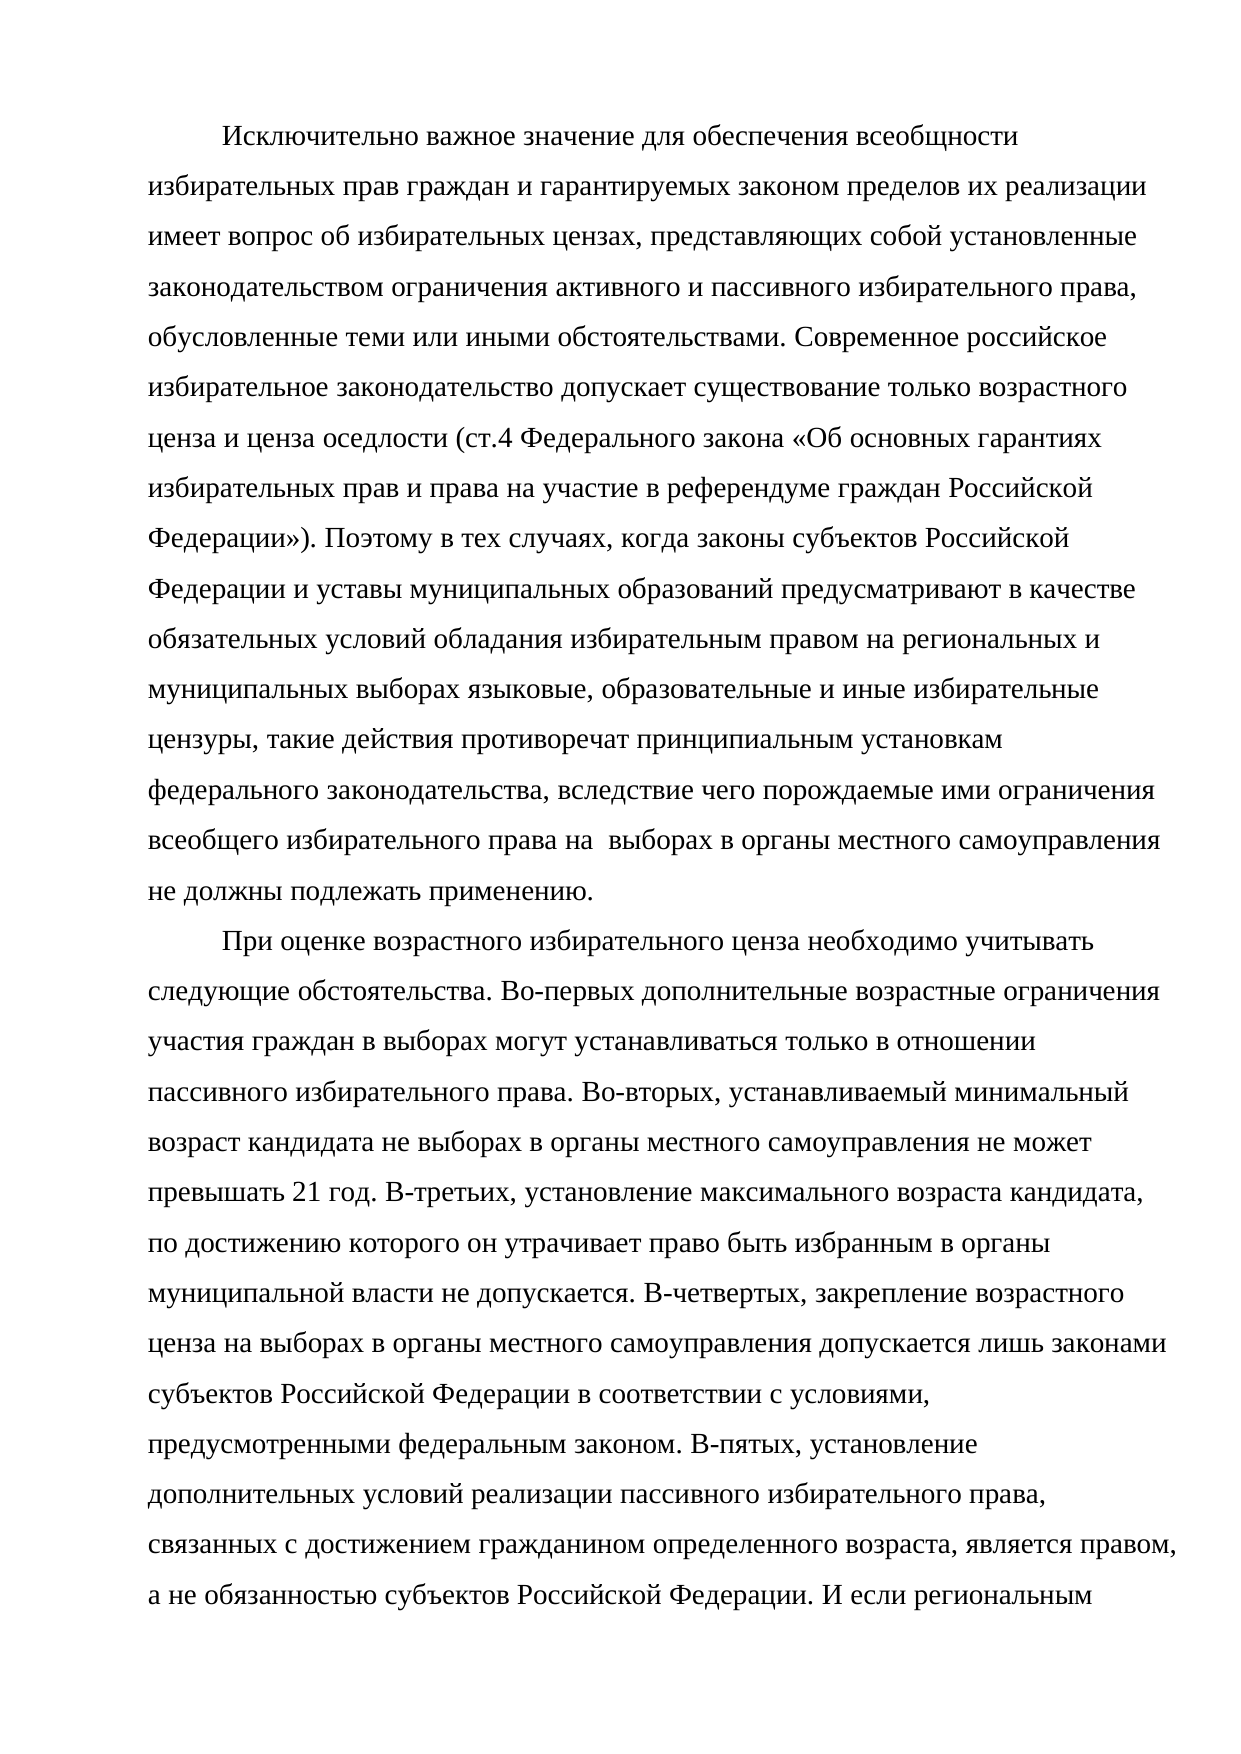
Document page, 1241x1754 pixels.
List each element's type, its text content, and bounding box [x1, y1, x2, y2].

text Исключительно важное значение для обеспечения всеобщности избирательных прав граждан и гарантируемых законом пределов их реализации имеет вопрос об избирательных цензах, представляющих собой установленные законодательством ограничения активного и пассивного избирательного права, обусловленные теми или иными обстоятельствами. Современное российское избирательное законодательство допускает существование только возрастного ценза и ценза оседлости (ст.4 Федерального закона «Об основных гарантиях избирательных прав и права на участие в референдуме граждан Российской Федерации»). Поэтому в тех случаях, когда законы субъектов Российской Федерации и уставы муниципальных образований предусматривают в качестве обязательных условий обладания избирательным правом на региональных и муниципальных выборах языковые, образовательные и иные избирательные цензуры, такие действия противоречат принципиальным установкам федерального законодательства, вследствие чего порождаемые ими ограничения всеобщего избирательного права на выборах в органы местного самоуправления не должны подлежать применению. [148, 118, 1181, 906]
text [148, 923, 1181, 1611]
